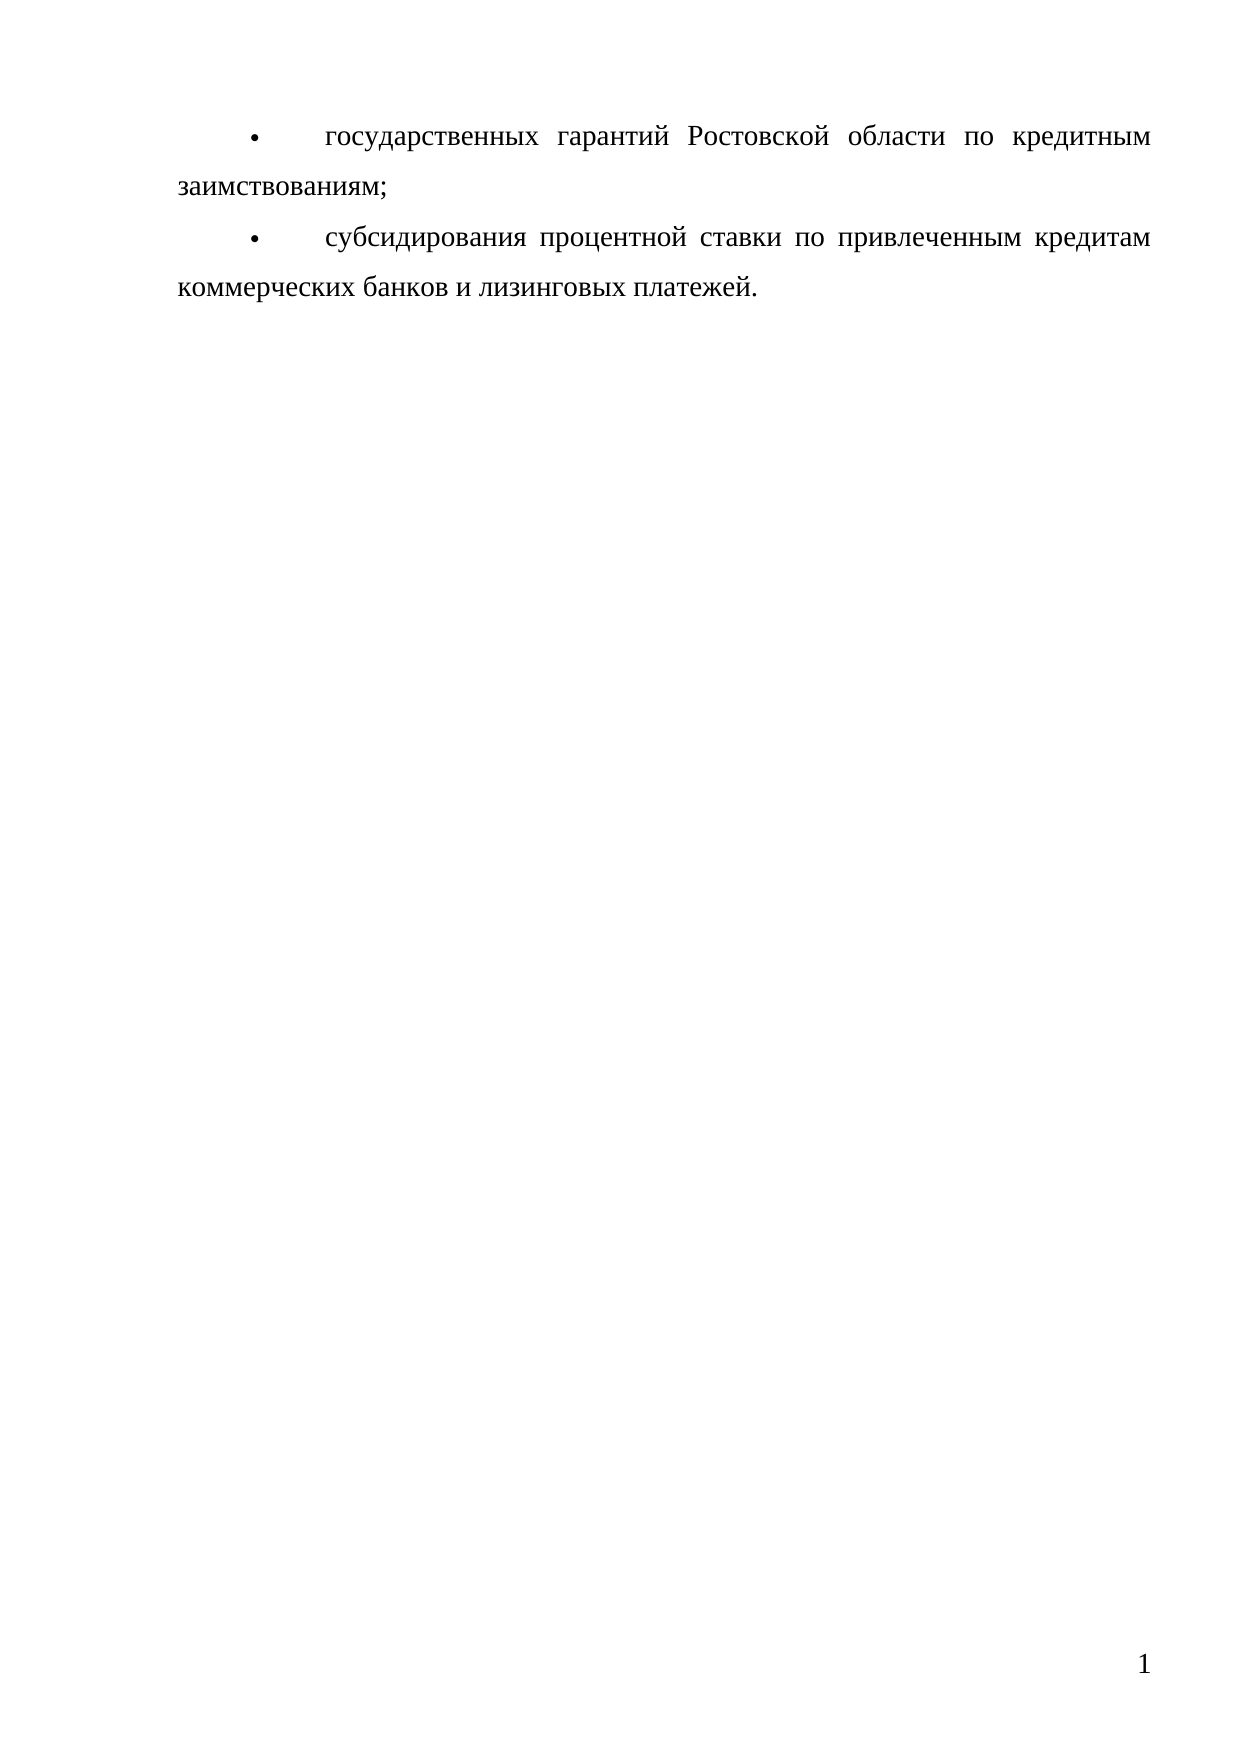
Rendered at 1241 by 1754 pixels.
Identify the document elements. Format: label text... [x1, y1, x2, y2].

list субсидирования процентной ставки по привлеченным кредитам коммерческих банков и лизинговых платежей. [177, 219, 1152, 303]
list государственных гарантий Ростовской области по кредитным заимствованиям; [177, 118, 1152, 202]
